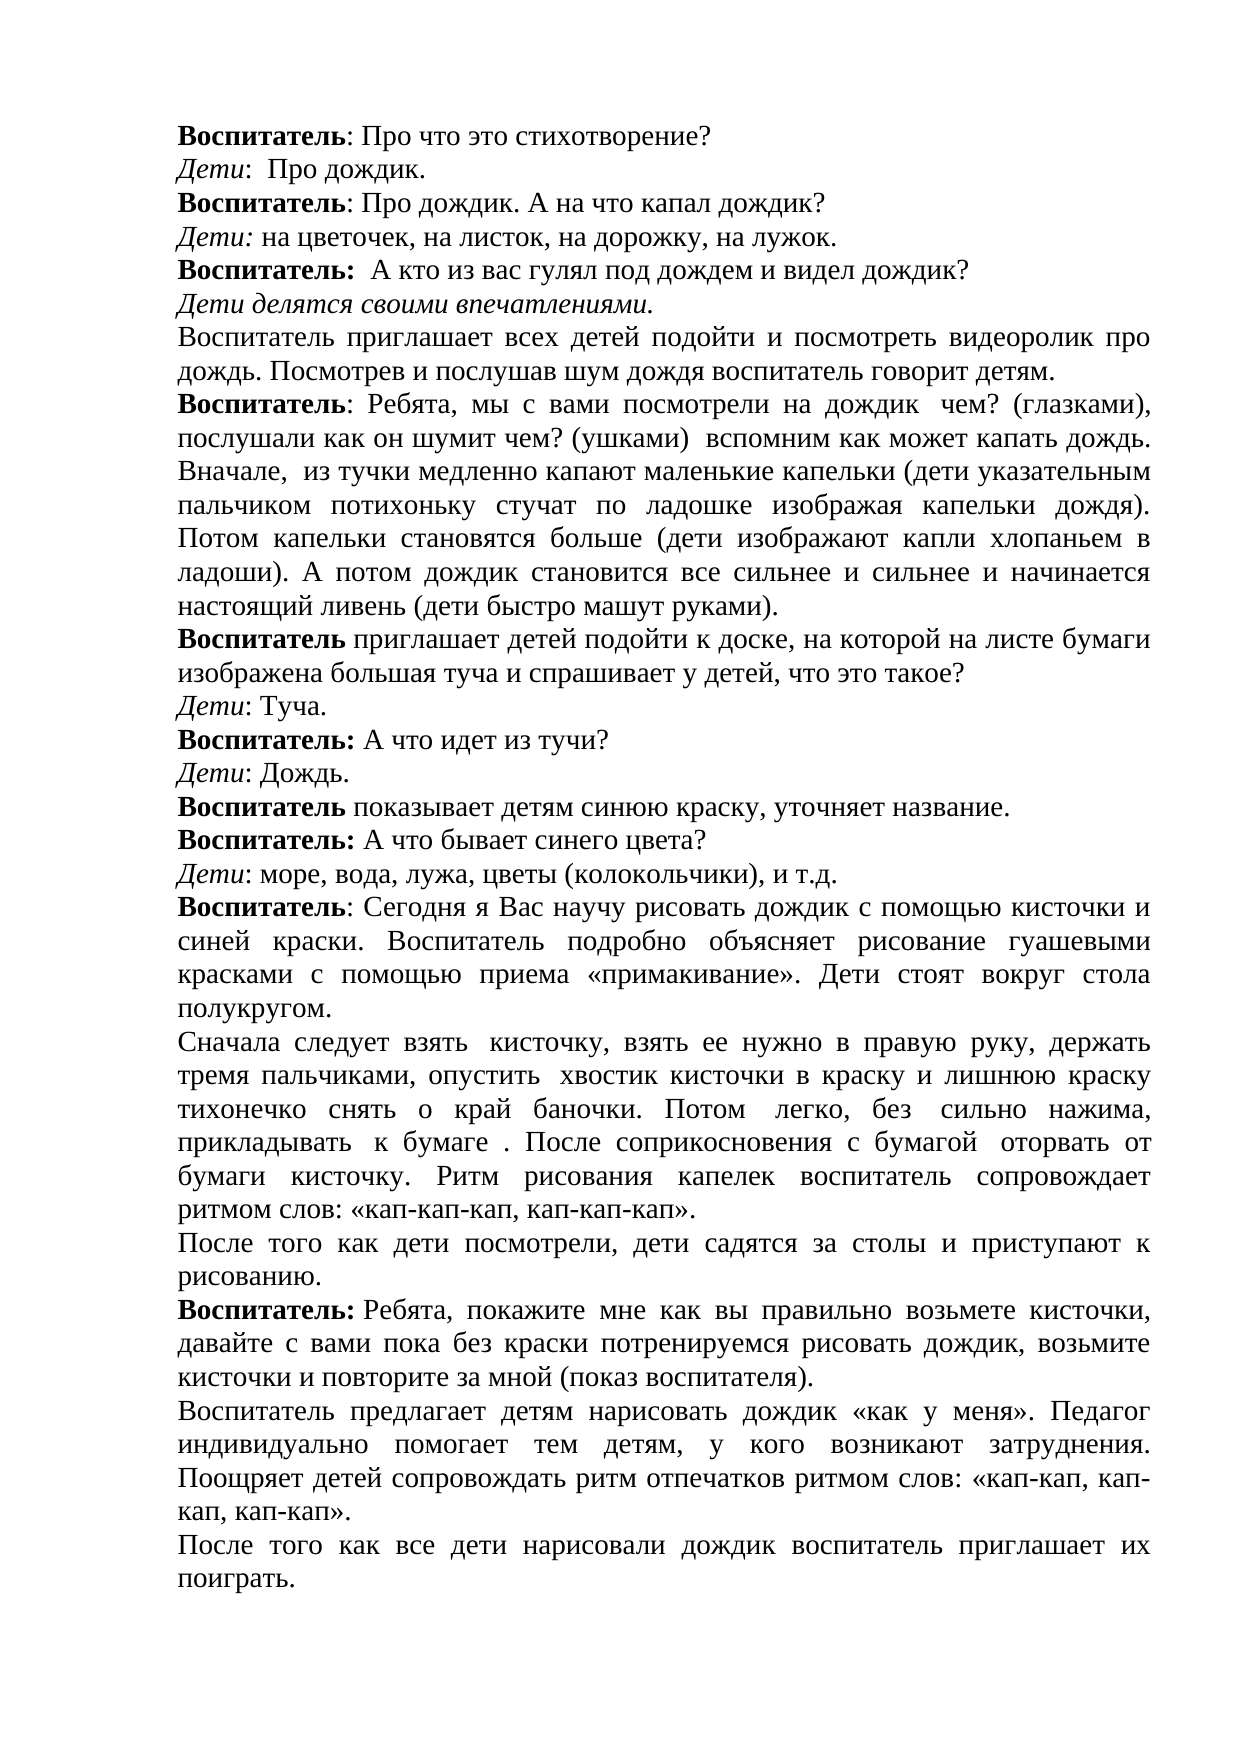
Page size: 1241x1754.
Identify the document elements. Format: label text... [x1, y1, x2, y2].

text Воспитатель: А что идет из тучи? [177, 722, 1152, 755]
text Воспитатель приглашает всех детей подойти и посмотреть видеоролик про дождь. Посмотрев и послушав шум дождя воспитатель говорит детям. [177, 319, 1152, 386]
text Сначала следует взять кисточку, взять ее нужно в правую руку, держать тремя пальчиками, опустить хвостик кисточки в краску и лишнюю краску тихонечко снять о край баночки. Потом легко, без сильно нажима, прикладывать к бумаге . После соприкосновения с бумагой оторвать от бумаги кисточку. Ритм рисования капелек воспитатель сопровождает ритмом слов: «кап-кап-кап, кап-кап-кап». [177, 1024, 1152, 1225]
text Дети делятся своими впечатлениями. [177, 286, 1152, 319]
text Воспитатель: Сегодня я Вас научу рисовать дождик с помощью кисточки и синей краски. Воспитатель подробно объясняет рисование гуашевыми красками с помощью приема «примакивание». Дети стоят вокруг стола полукругом. [177, 889, 1152, 1024]
text Дети: море, вода, лужа, цветы (колокольчики), и т.д. [177, 856, 1152, 889]
text Дети: Туча. [177, 688, 1152, 722]
text Воспитатель: Ребята, покажите мне как вы правильно возьмете кисточки, давайте с вами пока без краски потренируемся рисовать дождик, возьмите кисточки и повторите за мной (показ воспитателя). [177, 1292, 1152, 1393]
text Воспитатель приглашает детей подойти к доске, на которой на листе бумаги изображена большая туча и спрашивает у детей, что это такое? [177, 621, 1152, 688]
text Дети: Дождь. [177, 755, 1152, 789]
text Воспитатель: Про дождик. А на что капал дождик? [177, 185, 1152, 219]
text После того как дети посмотрели, дети садятся за столы и приступают к рисованию. [177, 1225, 1152, 1292]
text Воспитатель: Ребята, мы с вами посмотрели на дождик чем? (глазками), послушали как он шумит чем? (ушками) вспомним как может капать дождь. Вначале, из тучки медленно капают маленькие капельки (дети указательным пальчиком потихоньку стучат по ладошке изображая капельки дождя). Потом капельки становятся больше (дети изображают капли хлопаньем в ладоши). А потом дождик становится все сильнее и сильнее и начинается настоящий ливень (дети быстро машут руками). [177, 386, 1152, 621]
text Воспитатель: А кто из вас гулял под дождем и видел дождик? [177, 252, 1152, 286]
text Воспитатель: Про что это стихотворение? [177, 118, 1152, 152]
text Дети: Про дождик. [177, 152, 1152, 185]
text Дети: на цветочек, на листок, на дорожку, на лужок. [177, 219, 1152, 252]
text Воспитатель: А что бывает синего цвета? [177, 822, 1152, 856]
text После того как все дети нарисовали дождик воспитатель приглашает их поиграть. [177, 1527, 1152, 1594]
text Воспитатель предлагает детям нарисовать дождик «как у меня». Педагог индивидуально помогает тем детям, у кого возникают затруднения. Поощряет детей сопровождать ритм отпечатков ритмом слов: «кап-кап, кап-кап, кап-кап». [177, 1393, 1152, 1527]
text Воспитатель показывает детям синюю краску, уточняет название. [177, 789, 1152, 822]
